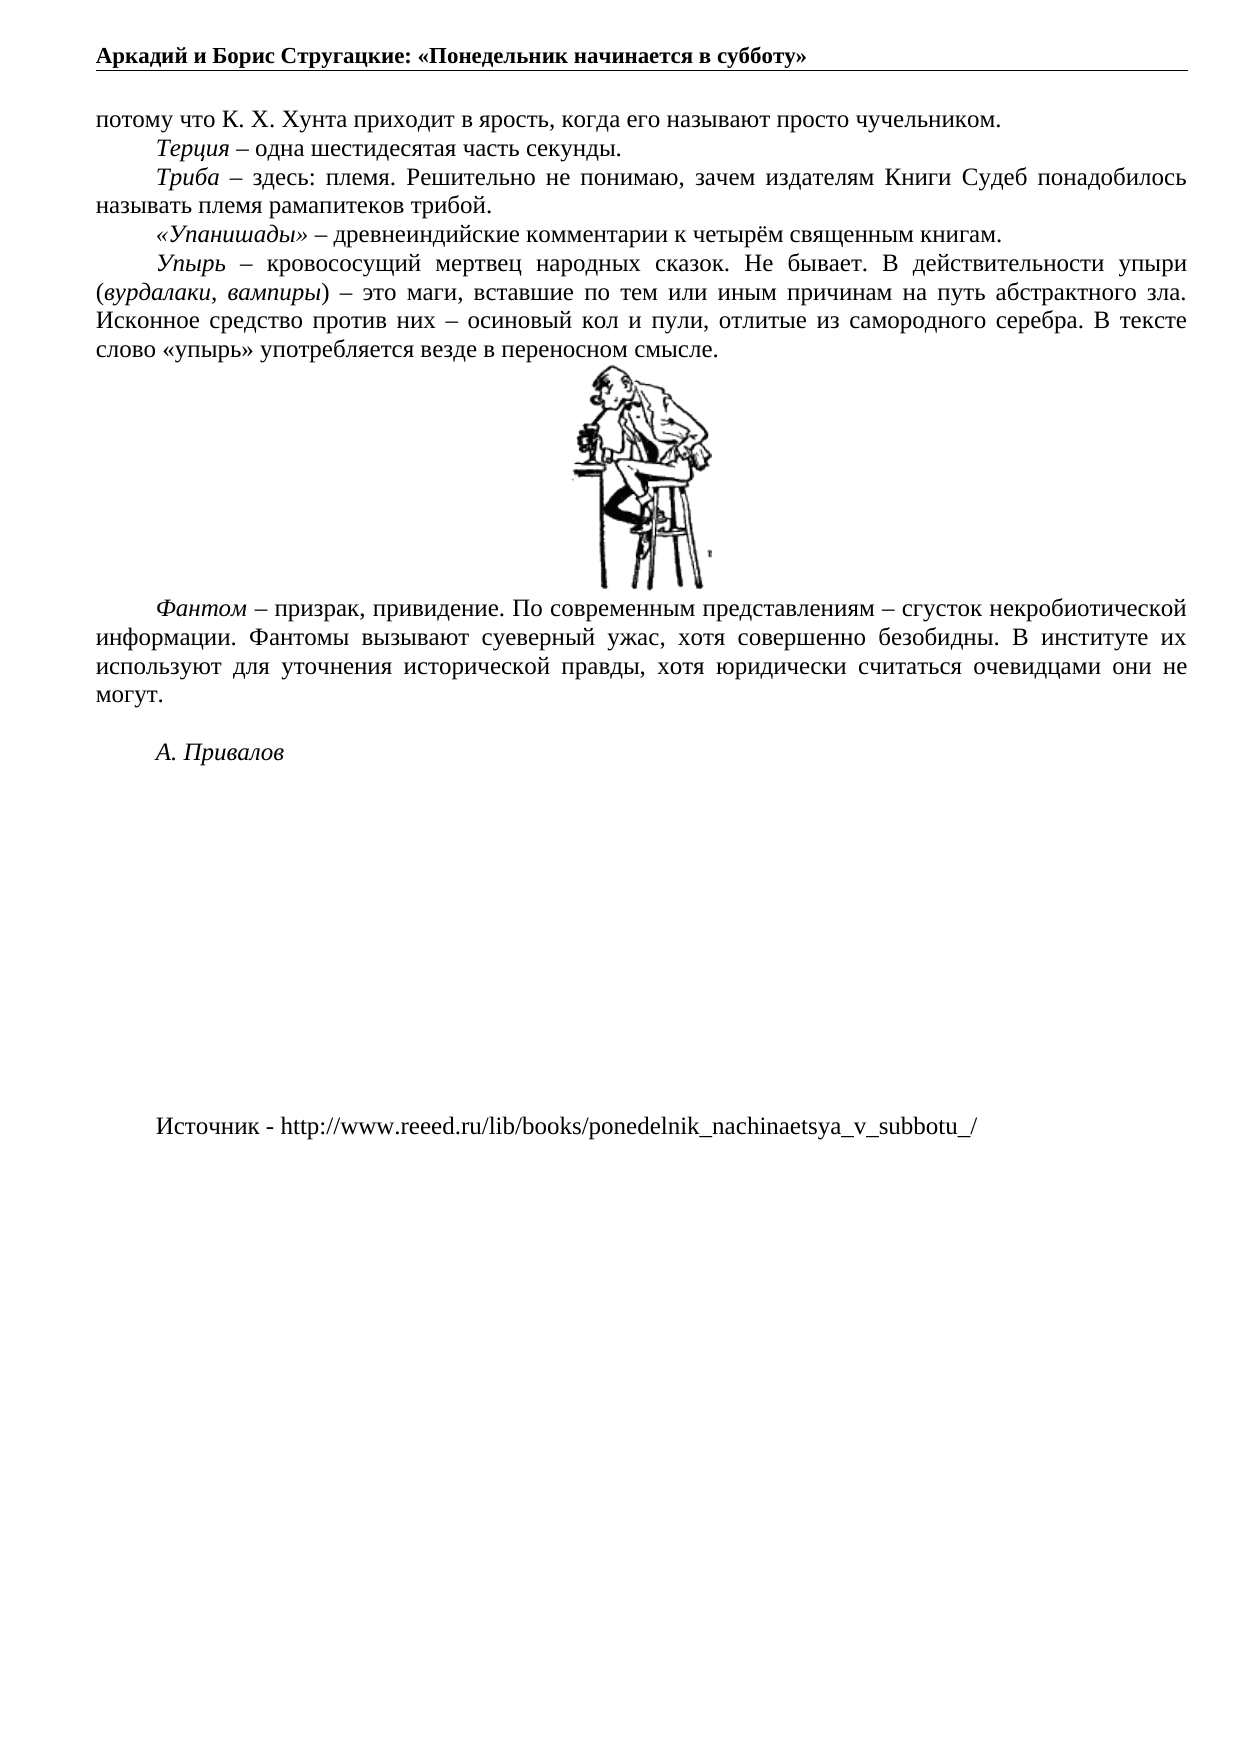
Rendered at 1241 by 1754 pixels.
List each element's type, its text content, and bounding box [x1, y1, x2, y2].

text А. Привалов [96, 737, 1188, 766]
text Триба – здесь: племя. Решительно не понимаю, зачем издателям Книги Судеб понадобилось называть племя рамапитеков трибой. [96, 162, 1188, 219]
text Упырь – кровососущий мертвец народных сказок. Не бывает. В действительности упыри (вурдалаки, вампиры) – это маги, вставшие по тем или иным причинам на путь абстрактного зла. Исконное средство против них – осиновый кол и пули, отлитые из самородного серебра. В тексте слово «упырь» употребляется везде в переносном смысле. [96, 248, 1188, 363]
picture [571, 362, 712, 594]
text Фантом – призрак, привидение. По современным представлениям – сгусток некробиотической информации. Фантомы вызывают суеверный ужас, хотя совершенно безобидны. В институте их используют для уточнения исторической правды, хотя юридически считаться очевидцами они не могут. [96, 593, 1188, 708]
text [96, 104, 1188, 133]
text Источник - http://www.reeed.ru/lib/books/ponedelnik_nachinaetsya_v_subbotu_/ [96, 1111, 1188, 1139]
text Терция – одна шестидесятая часть секунды. [96, 133, 1188, 162]
text «Упанишады» – древнеиндийские комментарии к четырём священным книгам. [96, 219, 1188, 248]
